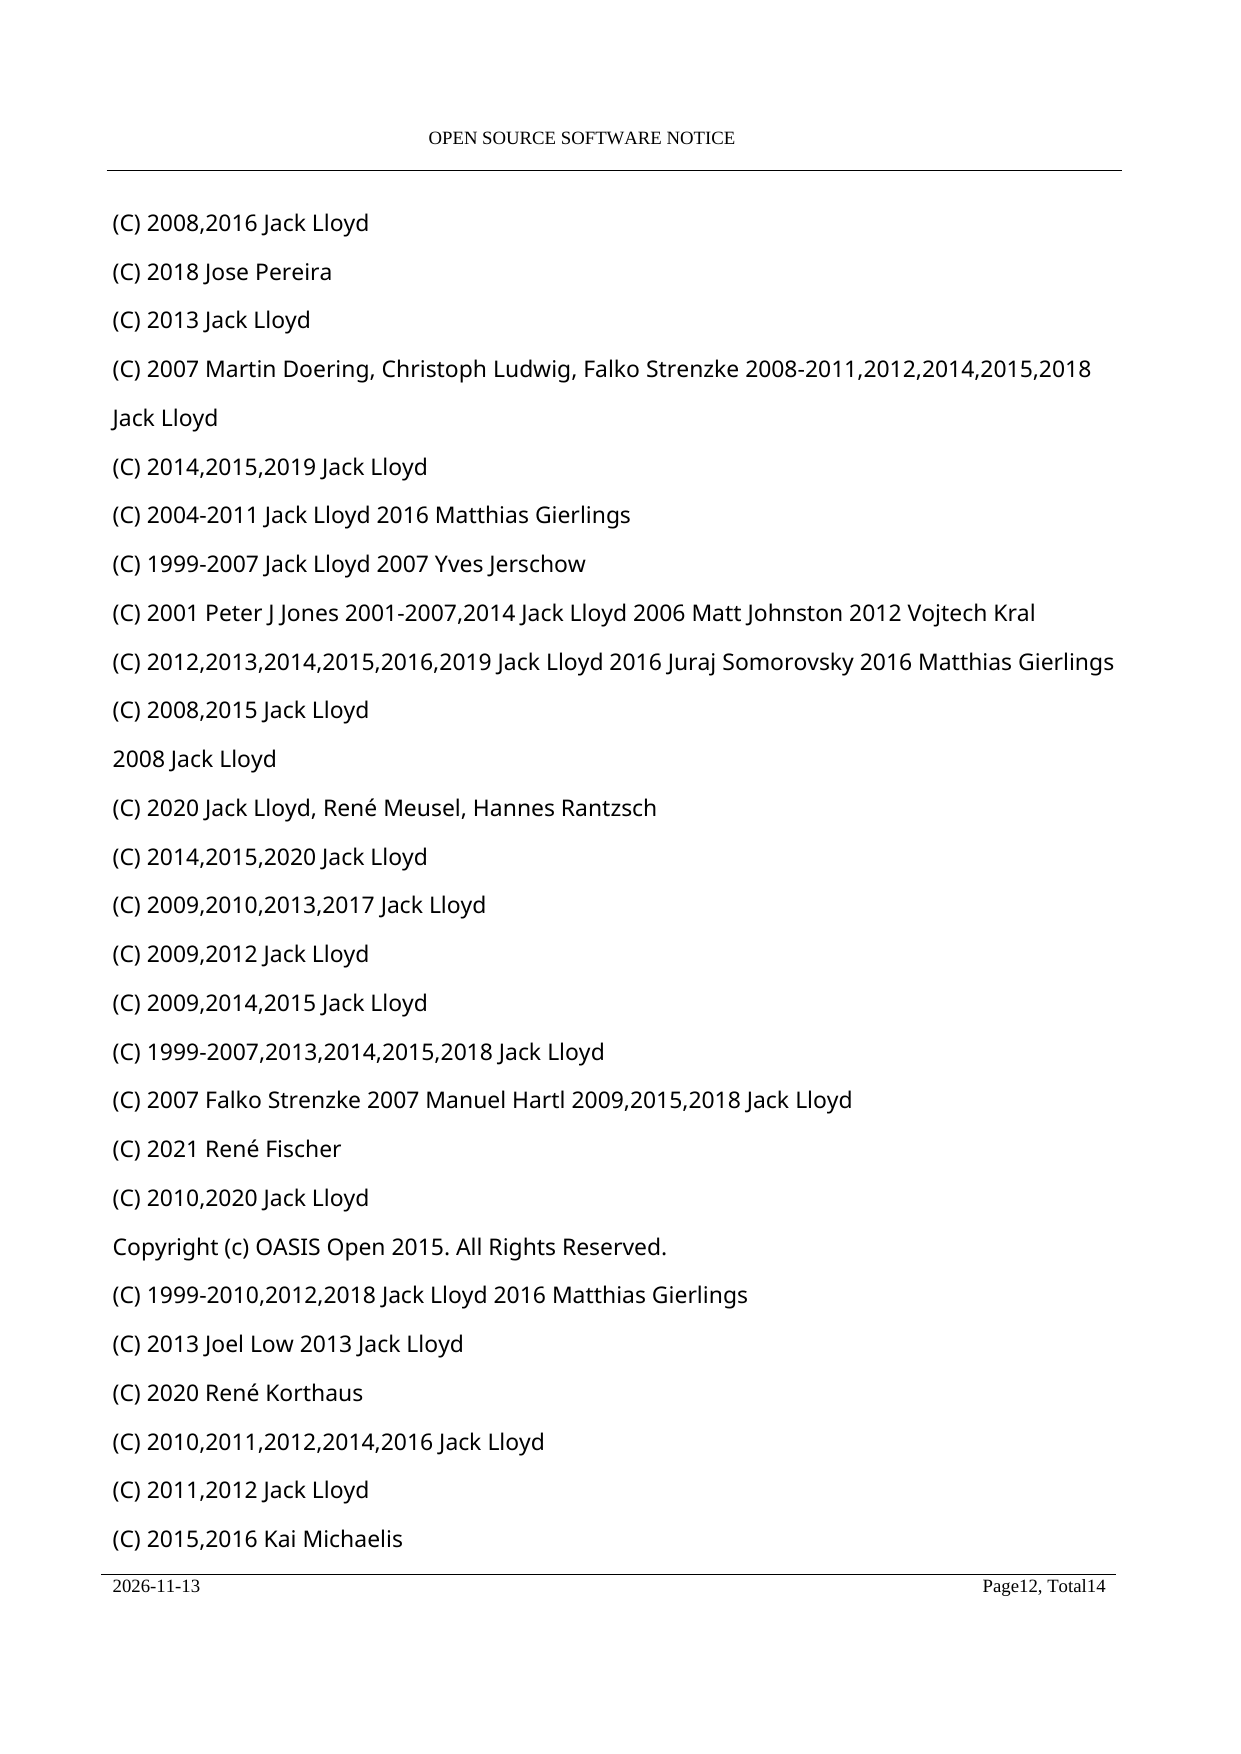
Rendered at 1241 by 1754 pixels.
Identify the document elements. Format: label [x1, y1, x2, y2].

text [112, 206, 1128, 1555]
